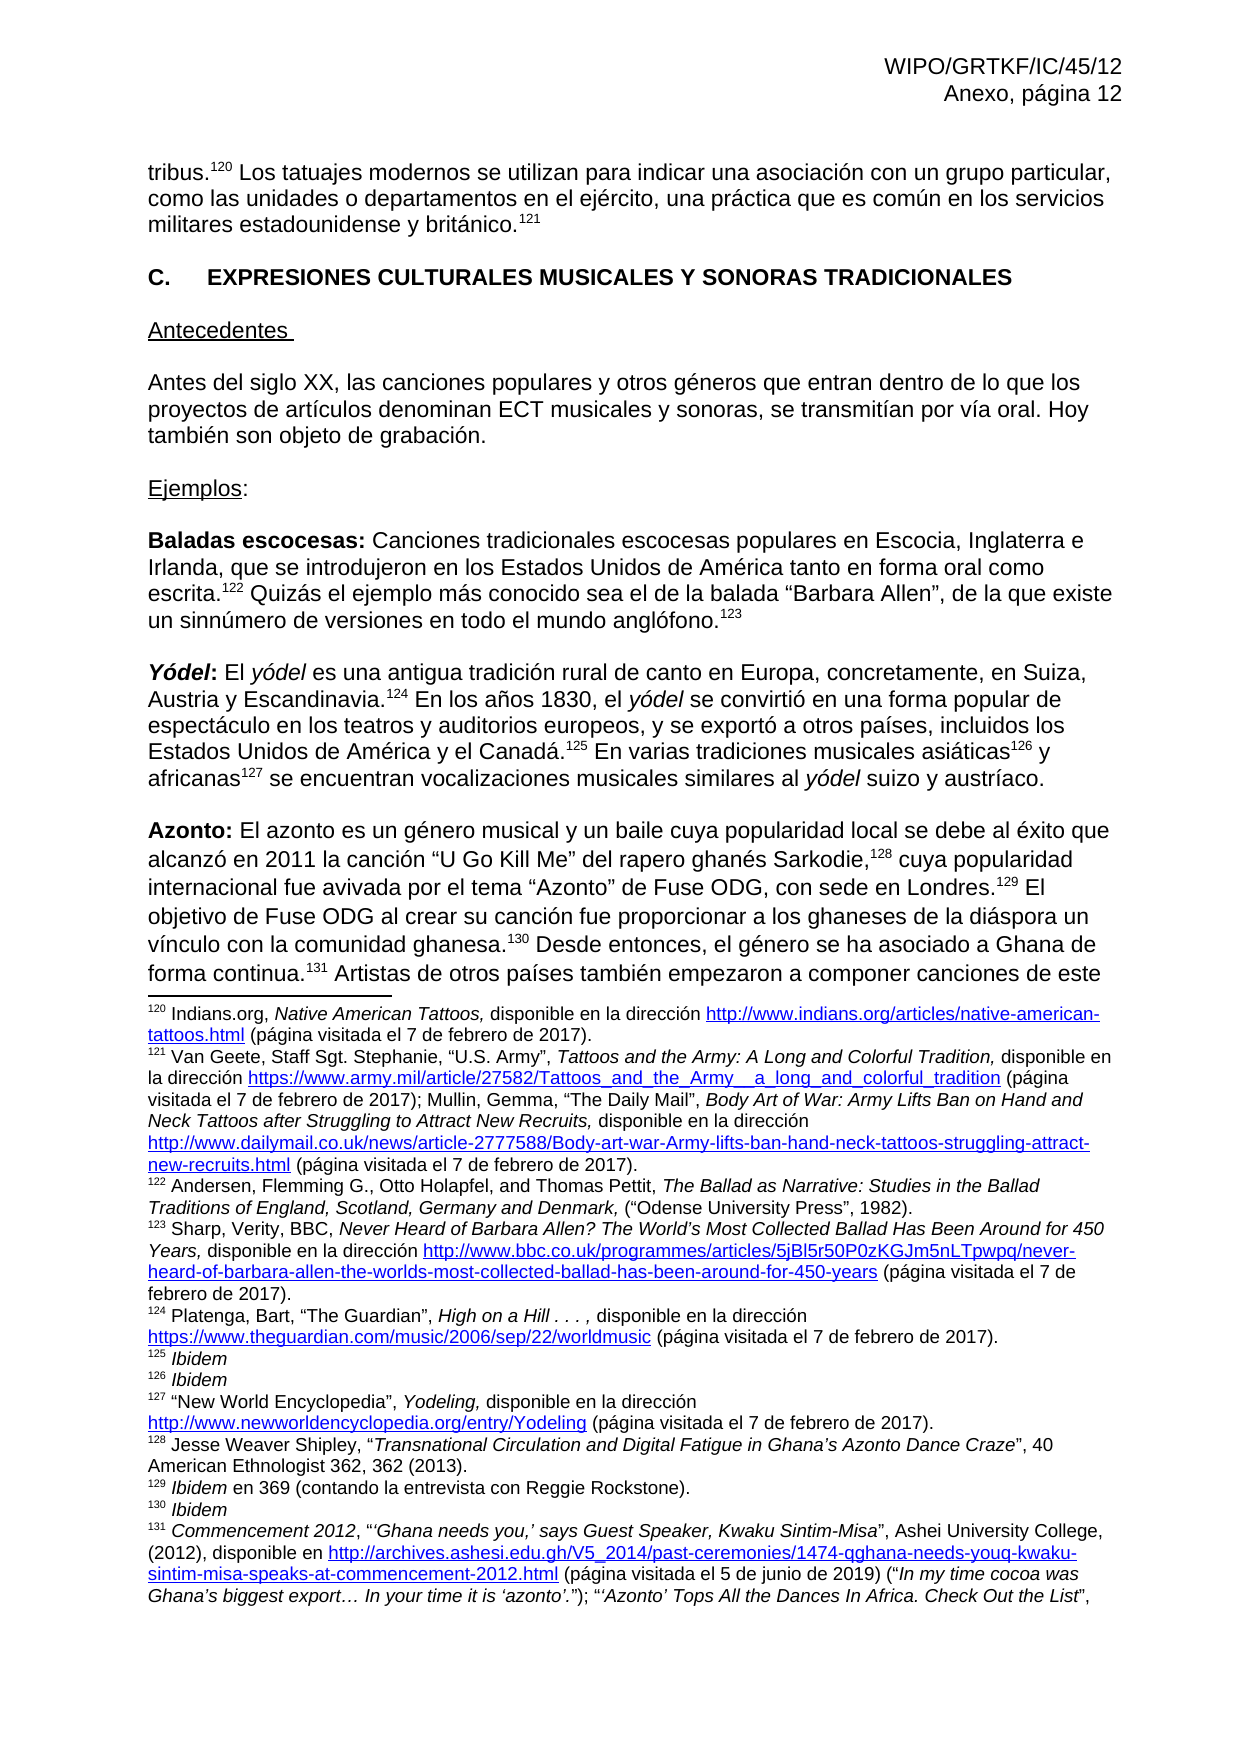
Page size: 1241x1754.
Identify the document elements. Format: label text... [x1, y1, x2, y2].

text Yódel: El yódel es una antigua tradición rural de canto en Europa, concretamente, en Suiza, Austria y Escandinavia. En los años 1830, el yódel se convirtió en una forma popular de espectáculo en los teatros y auditorios europeos, y se exportó a otros países, incluidos los Estados Unidos de América y el Canadá. En varias tradiciones musicales asiáticas y africanas se encuentran vocalizaciones musicales similares al yódel suizo y austríaco. [148, 659, 1122, 791]
text C. EXPRESIONES CULTURALES MUSICALES Y SONORAS TRADICIONALES [148, 264, 1122, 290]
text Antecedentes [148, 317, 1122, 343]
text Ejemplos: [148, 475, 1122, 501]
text Tatuaje: Un tatuaje es una modificación de la piel mediante tinta indeleble o temporal. Los primeros indicios de la existencia de tatuajes se remontan a 5200 años. La palabra “tatuaje”, de origen polinesio, fue introducida en Europa por el explorador James Cook, al regresar en 1769 de su primer viaje a Tahití y Nueva Zelandia. Los tatuajes se utilizaban con varios fines, entre otros, para identificación, por estética, para denotar pertenencias sociales y culturales e incluso como castigo. En el pueblo maorí, los tatuajes faciales o tatuajes “moko” se utilizan para indicar el linaje, el estatus social y la posición dentro de la tribu. Los pueblos autóctonos de América del Norte también empleaban los tatuajes para representar a sus tribus. Los tatuajes modernos se utilizan para indicar una asociación con un grupo particular, como las unidades o departamentos en el ejército, una práctica que es común en los servicios militares estadounidense y británico. [148, 158, 1122, 238]
text Antes del siglo XX, las canciones populares y otros géneros que entran dentro de lo que los proyectos de artículos denominan ECT musicales y sonoras, se transmitían por vía oral. Hoy también son objeto de grabación. [148, 369, 1122, 448]
text Baladas escocesas: Canciones tradicionales escocesas populares en Escocia, Inglaterra e Irlanda, que se introdujeron en los Estados Unidos de América tanto en forma oral como escrita. Quizás el ejemplo más conocido sea el de la balada “Barbara Allen”, de la que existe un sinnúmero de versiones en todo el mundo anglófono. [148, 527, 1122, 633]
text Azonto: El azonto es un género musical y un baile cuya popularidad local se debe al éxito que alcanzó en 2011 la canción “U Go Kill Me” del rapero ghanés Sarkodie, cuya popularidad internacional fue avivada por el tema “Azonto” de Fuse ODG, con sede en Londres. El objetivo de Fuse ODG al crear su canción fue proporcionar a los ghaneses de la diáspora un vínculo con la comunidad ghanesa. Desde entonces, el género se ha asociado a Ghana de forma continua. Artistas de otros países también empezaron a componer canciones de este género. El azonto está relacionado con la giga apaa del pueblo ga, así como con la danza kpanlogo propia de la costa de Ghana. Si el azonto es una versión de la apaa o algo nuevo que proviene de influencias culturales similares es objeto de debate, incluso por parte de los artistas ghaneses. En 2015, en los medios de comunicación se hablaba de la preocupación por la muerte del azonto y, en 2019, se ha publicado que “los ghaneses han abandonado el azonto”. [148, 817, 1122, 986]
